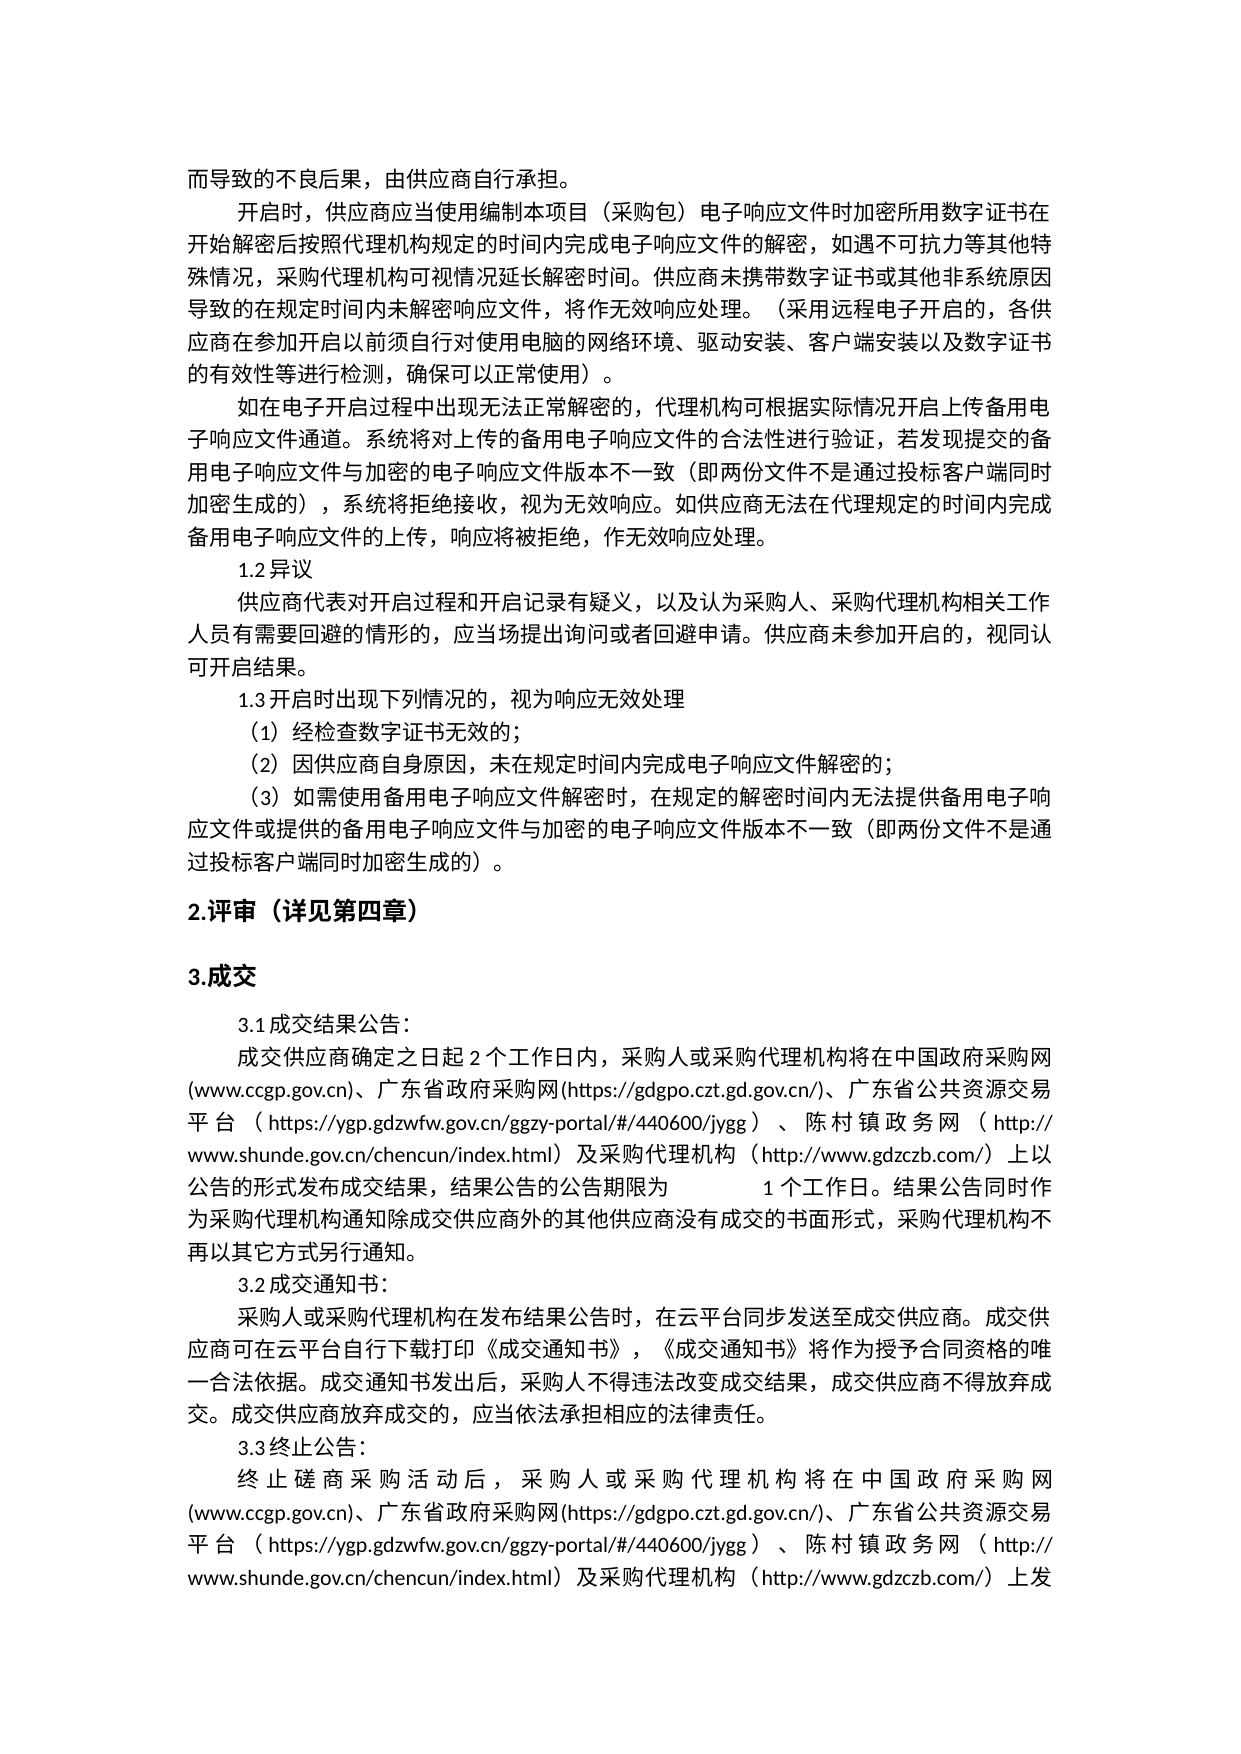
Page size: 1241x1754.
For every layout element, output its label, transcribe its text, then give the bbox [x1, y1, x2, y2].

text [187, 162, 1053, 194]
text 3.3终止公告： [187, 1429, 1053, 1462]
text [187, 1462, 1053, 1592]
text 1.2异议 [187, 552, 1053, 584]
text 2.评审（详见第四章） [187, 877, 1053, 942]
text 如在电子开启过程中出现无法正常解密的，代理机构可根据实际情况开启上传备用电子响应文件通道。系统将对上传的备用电子响应文件的合法性进行验证，若发现提交的备用电子响应文件与加密的电子响应文件版本不一致（即两份文件不是通过投标客户端同时加密生成的），系统将拒绝接收，视为无效响应。如供应商无法在代理规定的时间内完成备用电子响应文件的上传，响应将被拒绝，作无效响应处理。 [187, 389, 1053, 552]
text 供应商代表对开启过程和开启记录有疑义，以及认为采购人、采购代理机构相关工作人员有需要回避的情形的，应当场提出询问或者回避申请。供应商未参加开启的，视同认可开启结果。 [187, 584, 1053, 682]
text 1.3开启时出现下列情况的，视为响应无效处理 [187, 682, 1053, 714]
text 开启时，供应商应当使用编制本项目（采购包）电子响应文件时加密所用数字证书在开始解密后按照代理机构规定的时间内完成电子响应文件的解密，如遇不可抗力等其他特殊情况，采购代理机构可视情况延长解密时间。供应商未携带数字证书或其他非系统原因导致的在规定时间内未解密响应文件，将作无效响应处理。（采用远程电子开启的，各供应商在参加开启以前须自行对使用电脑的网络环境、驱动安装、客户端安装以及数字证书的有效性等进行检测，确保可以正常使用）。 [187, 194, 1053, 389]
text 成交供应商确定之日起2个工作日内，采购人或采购代理机构将在中国政府采购网(www.ccgp.gov.cn)、广东省政府采购网(https://gdgpo.czt.gd.gov.cn/)、广东省公共资源交易平台（https://ygp.gdzwfw.gov.cn/ggzy-portal/#/440600/jygg）、陈村镇政务网（http://www.shunde.gov.cn/chencun/index.html）及采购代理机构（http://www.gdzczb.com/）上以公告的形式发布成交结果，结果公告的公告期限为 1 个工作日。结果公告同时作为采购代理机构通知除成交供应商外的其他供应商没有成交的书面形式，采购代理机构不再以其它方式另行通知。 [187, 1039, 1053, 1267]
text 3.1成交结果公告： [187, 1007, 1053, 1039]
text （1）经检查数字证书无效的； [187, 714, 1053, 747]
text 3.成交 [187, 942, 1053, 1007]
text （3）如需使用备用电子响应文件解密时，在规定的解密时间内无法提供备用电子响应文件或提供的备用电子响应文件与加密的电子响应文件版本不一致（即两份文件不是通过投标客户端同时加密生成的）。 [187, 779, 1053, 877]
text 3.2成交通知书： [187, 1267, 1053, 1299]
text （2）因供应商自身原因，未在规定时间内完成电子响应文件解密的； [187, 747, 1053, 779]
text 采购人或采购代理机构在发布结果公告时，在云平台同步发送至成交供应商。成交供应商可在云平台自行下载打印《成交通知书》，《成交通知书》将作为授予合同资格的唯一合法依据。成交通知书发出后，采购人不得违法改变成交结果，成交供应商不得放弃成交。成交供应商放弃成交的，应当依法承担相应的法律责任。 [187, 1299, 1053, 1429]
